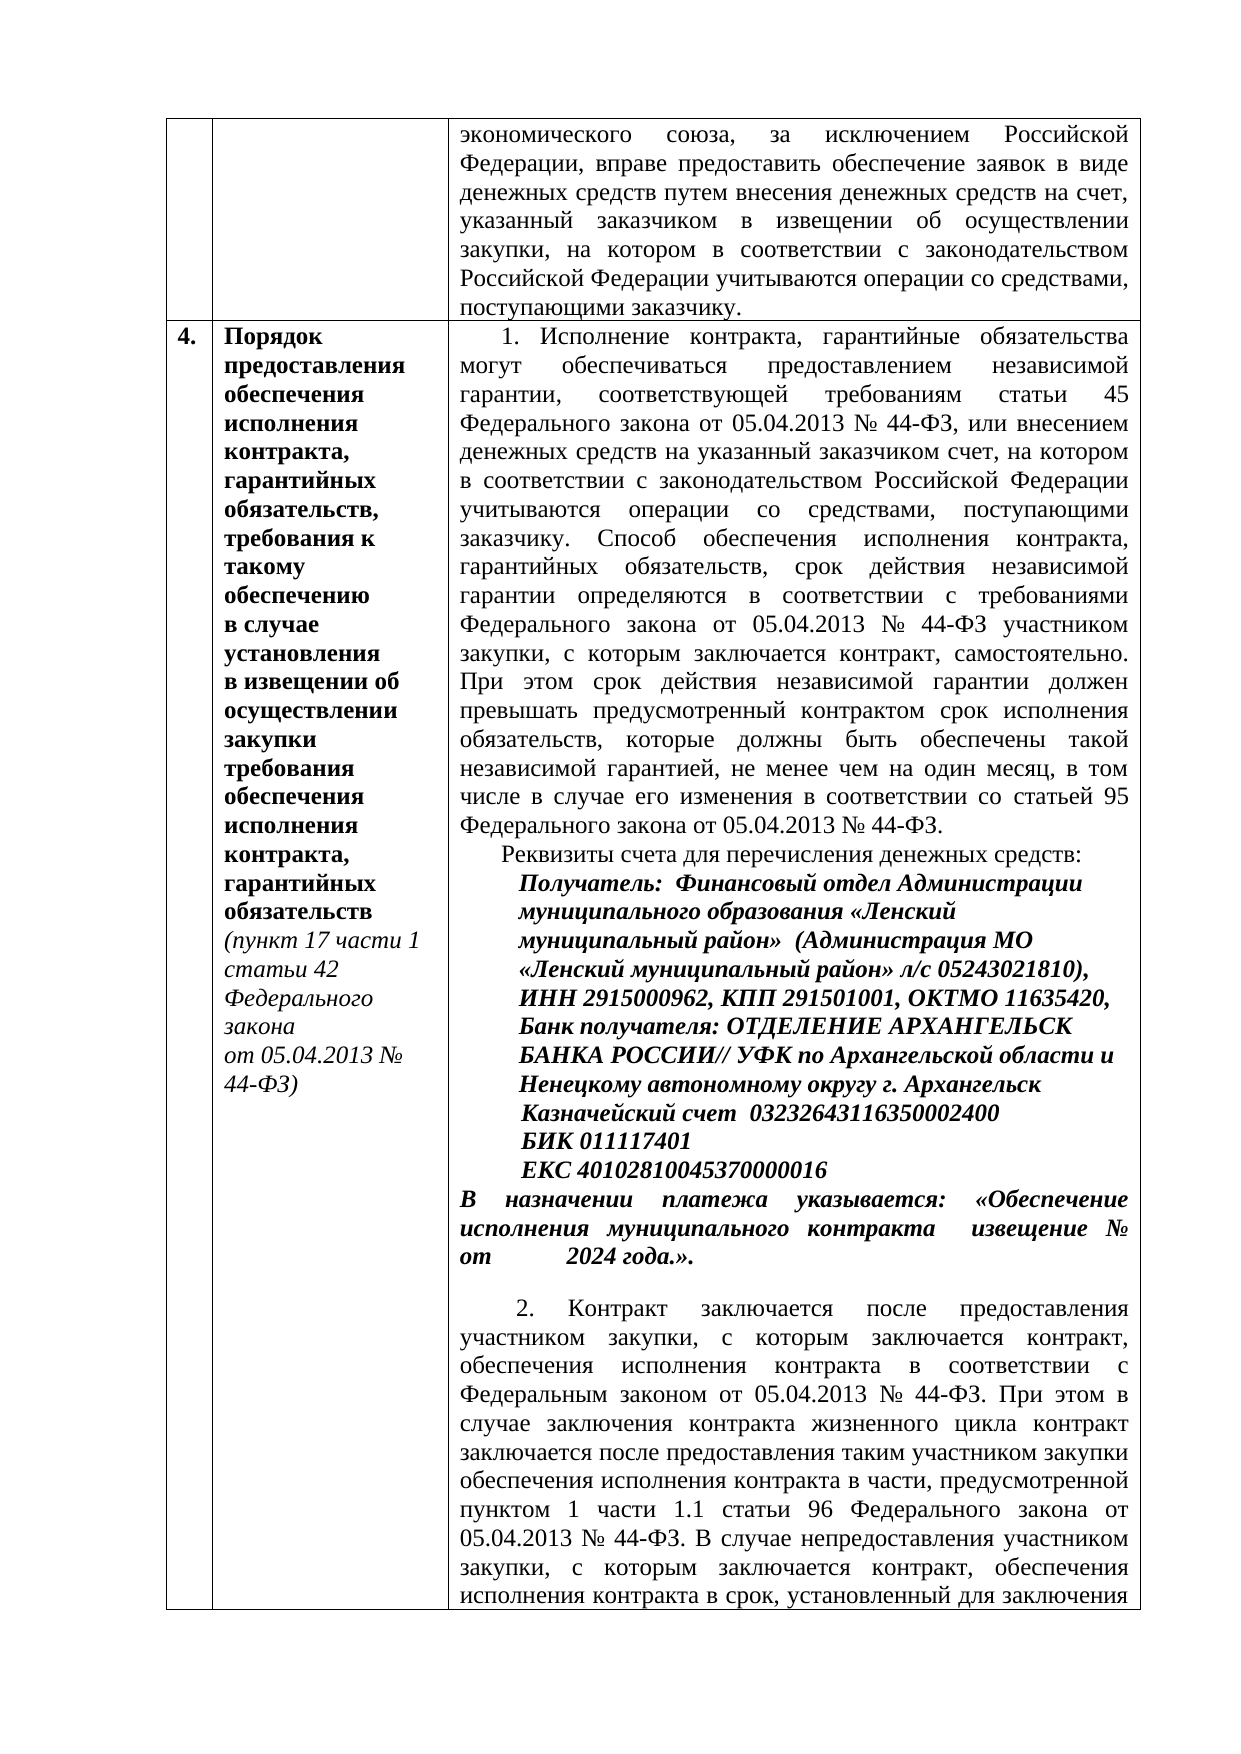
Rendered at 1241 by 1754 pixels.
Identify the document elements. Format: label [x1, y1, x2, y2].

table_cell [449, 119, 1140, 320]
table_cell [449, 321, 1140, 1609]
table_cell [167, 119, 212, 320]
table_cell [167, 321, 212, 1609]
table_cell [213, 321, 448, 1609]
table_cell [213, 119, 448, 320]
